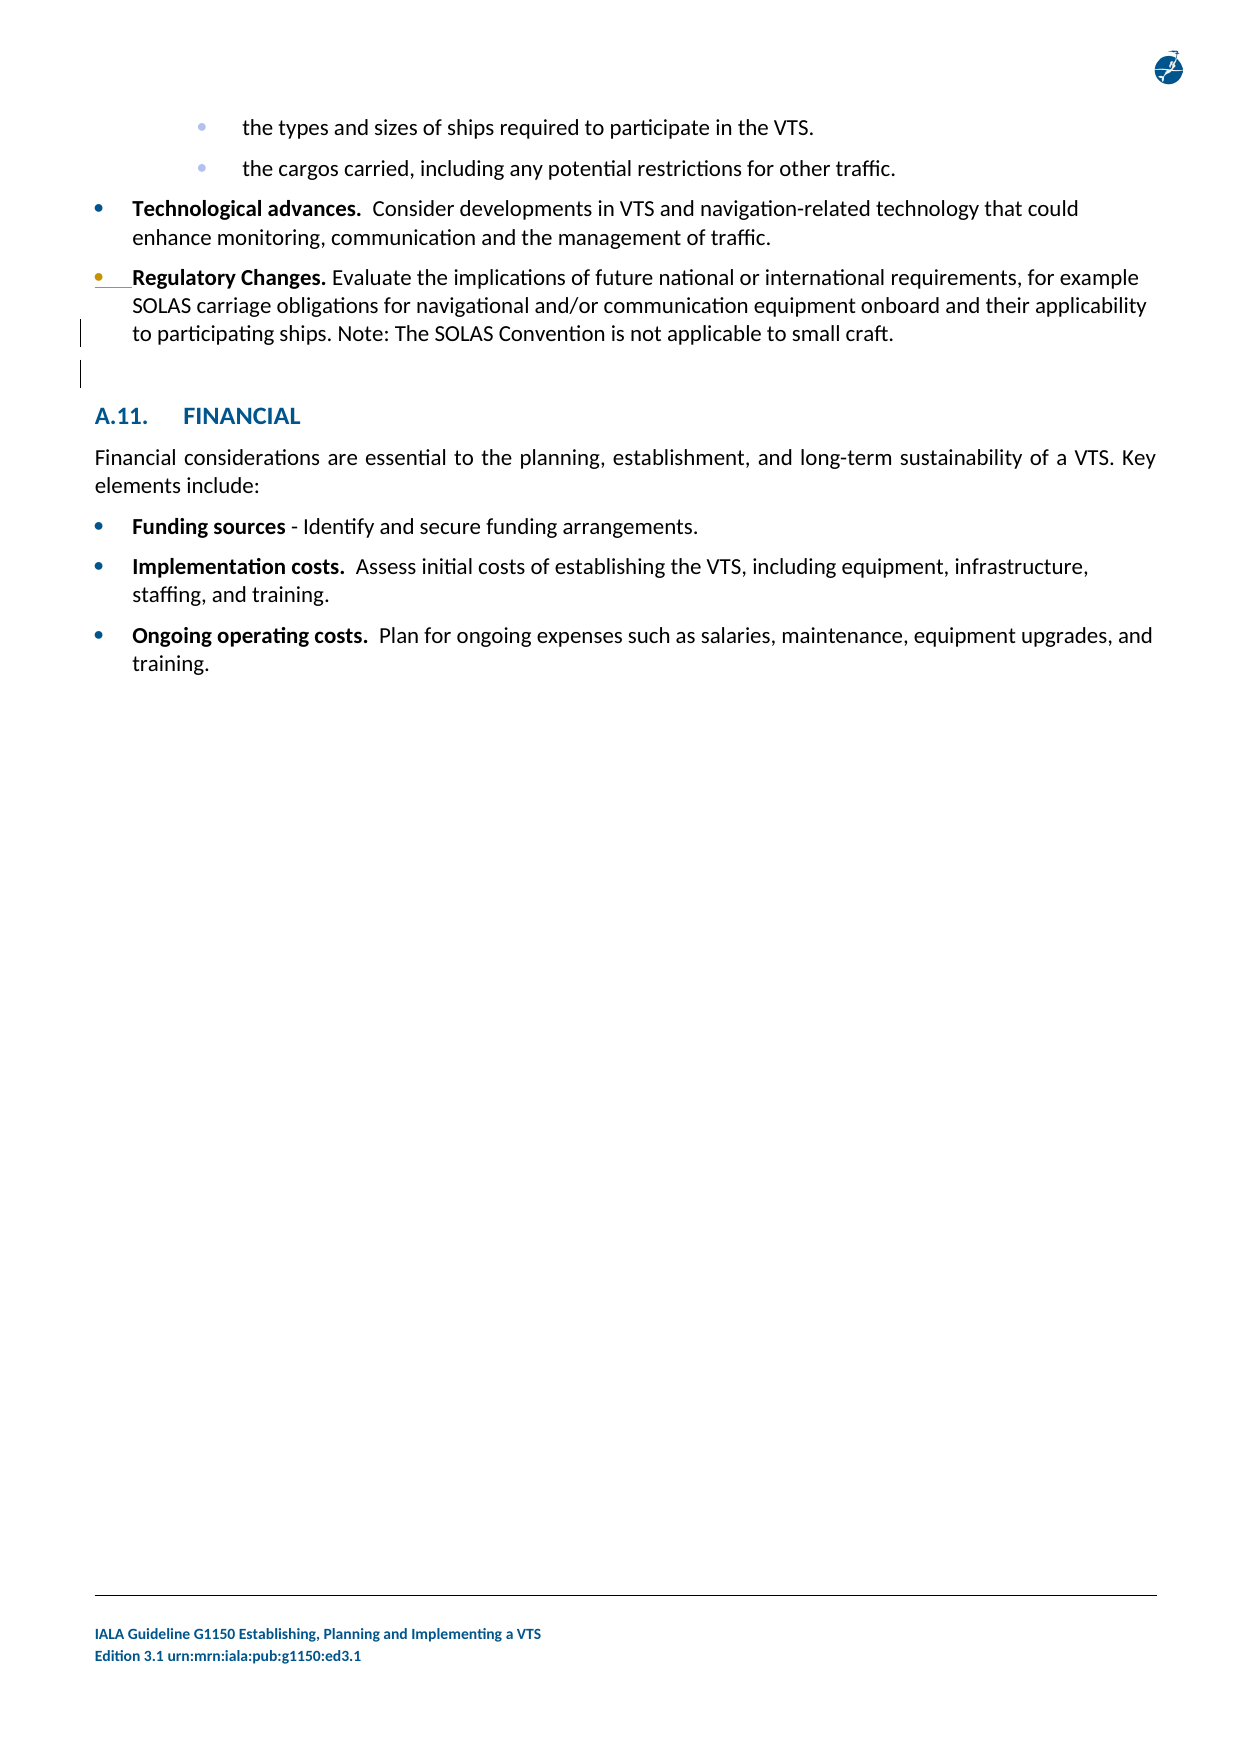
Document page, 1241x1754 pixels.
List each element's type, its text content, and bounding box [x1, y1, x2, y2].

text Financial [94, 400, 1157, 431]
text the types and sizes of ships required to participate in the VTS. [198, 113, 1157, 142]
text Ongoing operating costs. Plan for ongoing expenses such as salaries, maintenance, equipment upgrades, and training. [94, 621, 1157, 677]
text Implementation costs. Assess initial costs of establishing the VTS, including equipment, infrastructure, staffing, and training. [94, 552, 1157, 608]
text Funding sources - Identify and secure funding arrangements. [94, 512, 1157, 540]
text the cargos carried, including any potential restrictions for other traffic. [198, 154, 1157, 182]
text Financial considerations are essential to the planning, establishment, and long-term sustainability of a VTS. Key elements include: [94, 443, 1158, 499]
text Regulatory Changes. Evaluate the implications of future national or international requirements, for example SOLAS carriage obligations for navigational and/or communication equipment onboard and their applicability to participating ships. Note: The SOLAS Convention is not applicable to small craft. [94, 263, 1157, 347]
text Technological advances. Consider developments in VTS and navigation-related technology that could enhance monitoring, communication and the management of traffic. [94, 194, 1157, 251]
picture [1123, 0, 1241, 119]
